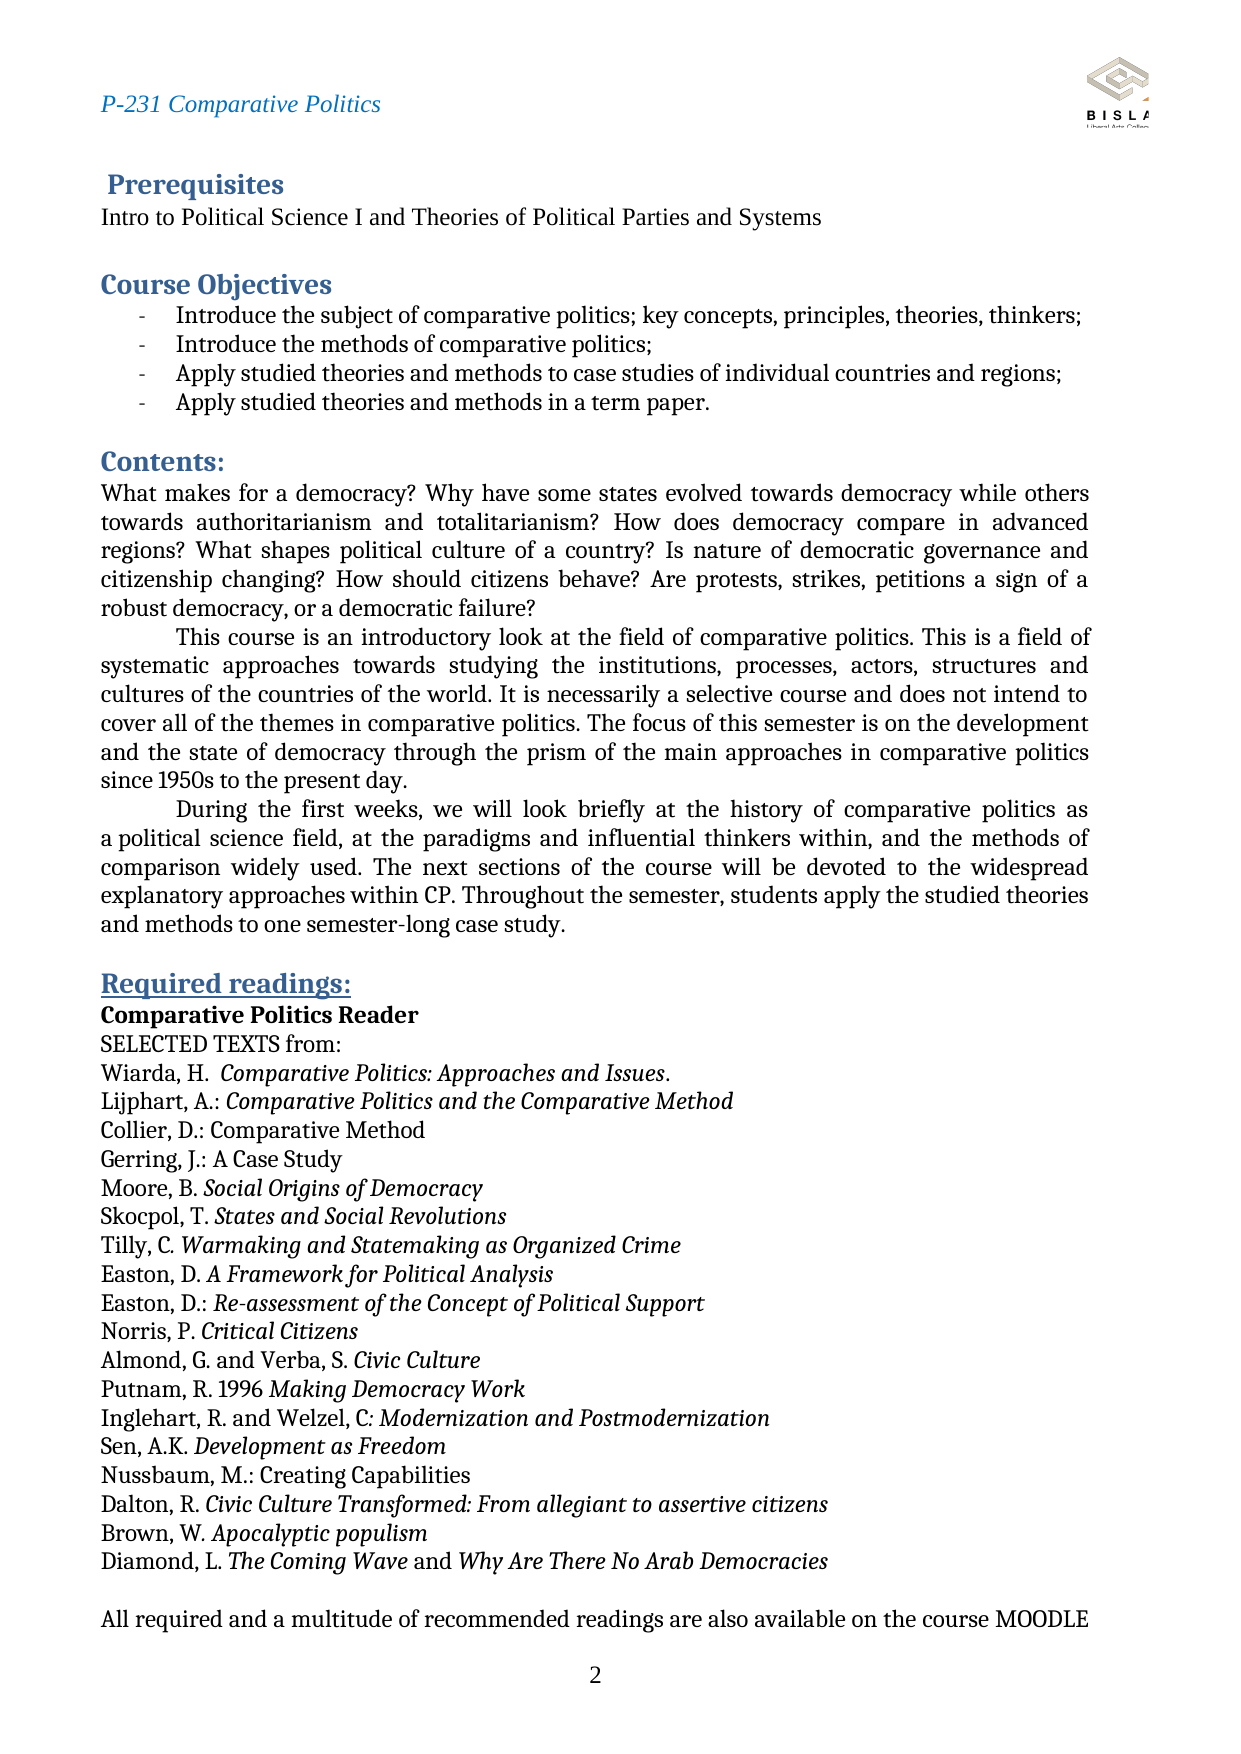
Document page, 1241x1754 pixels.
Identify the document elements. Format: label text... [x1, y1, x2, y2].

text Almond, G. and Verba, S. Civic Culture [101, 1346, 1090, 1375]
text Diamond, L. The Coming Wave and Why Are There No Arab Democracies [101, 1547, 1090, 1576]
text Collier, D.: Comparative Method [101, 1116, 1090, 1145]
subtitle Prerequisites [101, 168, 1090, 202]
text Putnam, R. 1996 Making Democracy Work [101, 1375, 1090, 1403]
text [101, 1605, 1090, 1633]
list Apply studied theories and methods to case studies of individual countries and regions; [138, 359, 1090, 388]
text Lijphart, A.: Comparative Politics and the Comparative Method [101, 1087, 1090, 1116]
text SELECTED TEXTS from: [101, 1030, 1090, 1058]
text Moore, B. Social Origins of Democracy [101, 1173, 1090, 1202]
list Introduce the methods of comparative politics; [138, 330, 1090, 359]
list Introduce the subject of comparative politics; key concepts, principles, theories, thinkers; [138, 301, 1090, 330]
text Comparative Politics Reader [101, 1001, 1090, 1030]
text Easton, D.: Re-assessment of the Concept of Political Support [101, 1288, 1090, 1317]
text What makes for a democracy? Why have some states evolved towards democracy while others towards authoritarianism and totalitarianism? How does democracy compare in advanced regions? What shapes political culture of a country? Is nature of democratic governance and citizenship changing? How should citizens behave? Are protests, strikes, petitions a sign of a robust democracy, or a democratic failure? [101, 479, 1090, 622]
text Wiarda, H. Comparative Politics: Approaches and Issues. [101, 1058, 1090, 1087]
text Norris, P. Critical Citizens [101, 1317, 1090, 1346]
text Nussbaum, M.: Creating Capabilities [101, 1461, 1090, 1490]
text Intro to Political Science I and Theories of Political Parties and Systems [101, 202, 1090, 230]
text Easton, D. A Framework for Political Analysis [101, 1260, 1090, 1288]
text Sen, A.K. Development as Freedom [101, 1432, 1090, 1461]
text Brown, W. Apocalyptic populism [101, 1518, 1090, 1547]
picture [1086, 56, 1149, 128]
text This course is an introductory look at the field of comparative politics. This is a field of systematic approaches towards studying the institutions, processes, actors, structures and cultures of the countries of the world. It is necessarily a selective course and does not intend to cover all of the themes in comparative politics. The focus of this semester is on the development and the state of democracy through the prism of the main approaches in comparative politics since 1950s to the present day. [101, 622, 1090, 795]
list Apply studied theories and methods in a term paper. [138, 388, 1090, 416]
text Required readings: [101, 967, 1090, 1001]
text During the first weeks, we will look briefly at the history of comparative politics as a political science field, at the paradigms and influential thinkers within, and the methods of comparison widely used. The next sections of the course will be devoted to the widespread explanatory approaches within CP. Throughout the semester, students apply the studied theories and methods to one semester-long case study. [101, 795, 1090, 939]
text Inglehart, R. and Welzel, C: Modernization and Postmodernization [101, 1403, 1090, 1432]
text Gerring, J.: A Case Study [101, 1145, 1090, 1173]
subtitle Course Objectives [101, 268, 1090, 301]
text Contents: [101, 445, 1090, 479]
text Tilly, C. Warmaking and Statemaking as Organized Crime [101, 1231, 1090, 1260]
text Skocpol, T. States and Social Revolutions [101, 1202, 1090, 1231]
text Dalton, R. Civic Culture Transformed: From allegiant to assertive citizens [101, 1490, 1090, 1518]
